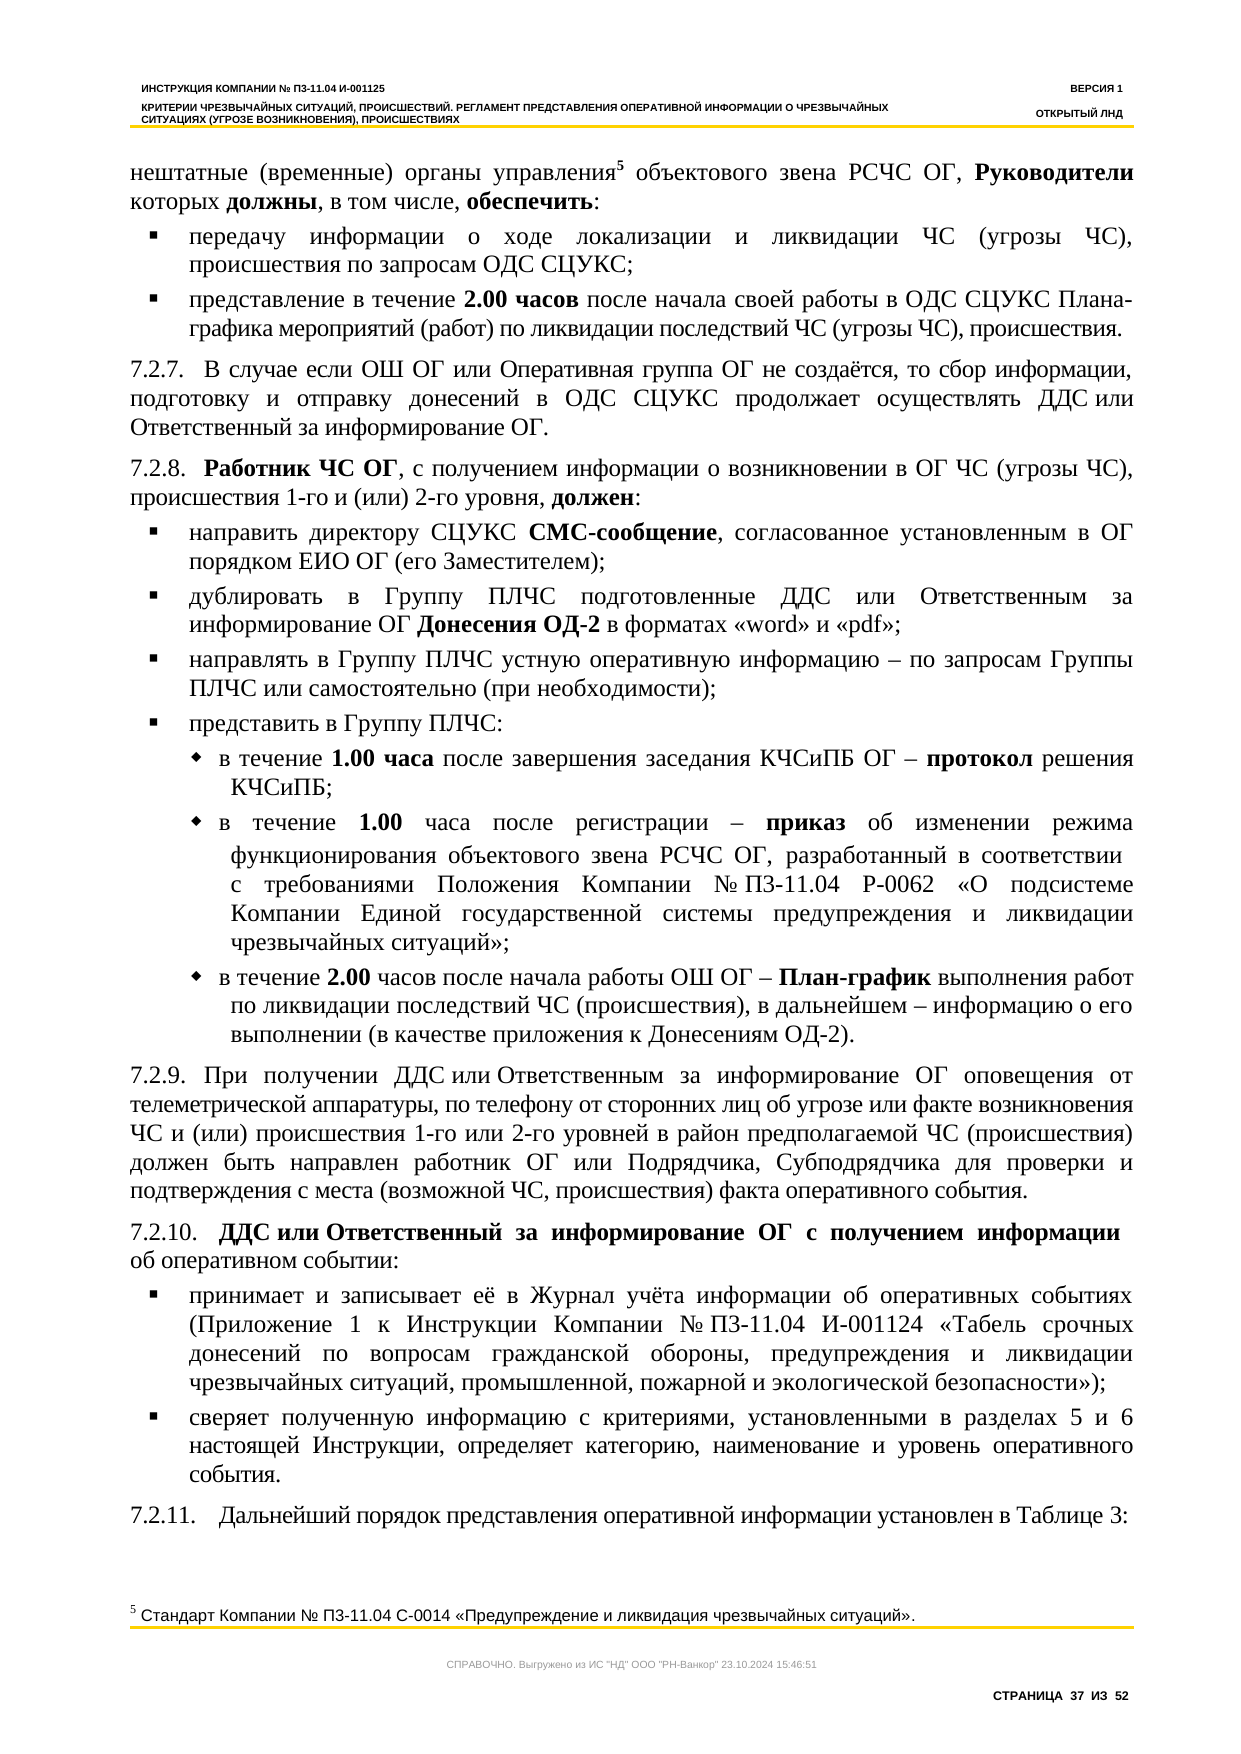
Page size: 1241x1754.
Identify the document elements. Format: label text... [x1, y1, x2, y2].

list направить директору СЦУКС СМС-сообщение, согласованное установленным в ОГ порядком ЕИО ОГ (его Заместителем); [148, 517, 1134, 574]
list ДДС или Ответственный за информирование ОГ с получением информации об оперативном событии: [130, 1217, 1134, 1274]
list направлять в Группу ПЛЧС устную оперативную информацию – по запросам Группы ПЛЧС или самостоятельно (при необходимости); [148, 644, 1134, 702]
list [130, 157, 1134, 214]
list в течение 1.00 часа после регистрации – приказ об изменении режима функционирования объектового звена РСЧС ОГ, разработанный в соответствии с требованиями Положения Компании № П3-11.04 Р-0062 «О подсистеме Компании Единой государственной системы предупреждения и ликвидации чрезвычайных ситуаций»; [189, 807, 1134, 956]
list дублировать в Группу ПЛЧС подготовленные ДДС или Ответственным за информирование ОГ Донесения ОД-2 в форматах «word» и «pdf»; [148, 581, 1134, 638]
list В случае если ОШ ОГ или Оперативная группа ОГ не создаётся, то сбор информации, подготовку и отправку донесений в ОДС СЦУКС продолжает осуществлять ДДС или Ответственный за информирование ОГ. [130, 354, 1134, 441]
list сверяет полученную информацию с критериями, установленными в разделах 5 и 6 настоящей Инструкции, определяет категорию, наименование и уровень оперативного события. [148, 1402, 1134, 1488]
list в течение 2.00 часов после начала работы ОШ ОГ – План-график выполнения работ по ликвидации последствий ЧС (происшествия), в дальнейшем – информацию о его выполнении (в качестве приложения к Донесениям ОД-2). [189, 962, 1134, 1048]
list представление в течение 2.00 часов после начала своей работы в ОДС СЦУКС Плана-графика мероприятий (работ) по ликвидации последствий ЧС (угрозы ЧС), происшествия. [148, 284, 1134, 342]
list в течение 1.00 часа после завершения заседания КЧСиПБ ОГ – протокол решения КЧСиПБ; [189, 743, 1134, 801]
list Работник ЧС ОГ, с получением информации о возникновении в ОГ ЧС (угрозы ЧС), происшествия 1-го и (или) 2-го уровня, должен: [130, 453, 1134, 511]
list Дальнейший порядок представления оперативной информации установлен в Таблице 3: [130, 1501, 1134, 1529]
list представить в Группу ПЛЧС: [148, 708, 1134, 737]
list При получении ДДС или Ответственным за информирование ОГ оповещения от телеметрической аппаратуры, по телефону от сторонних лиц об угрозе или факте возникновения ЧС и (или) происшествия 1-го или 2-го уровней в район предполагаемой ЧС (происшествия) должен быть направлен работник ОГ или Подрядчика, Субподрядчика для проверки и подтверждения с места (возможной ЧС, происшествия) факта оперативного события. [130, 1061, 1134, 1204]
list принимает и записывает её в Журнал учёта информации об оперативных событиях (Приложение 1 к Инструкции Компании № П3-11.04 И-001124 «Табель срочных донесений по вопросам гражданской обороны, предупреждения и ликвидации чрезвычайных ситуаций, промышленной, пожарной и экологической безопасности»); [148, 1281, 1134, 1396]
list передачу информации о ходе локализации и ликвидации ЧС (угрозы ЧС), происшествия по запросам ОДС СЦУКС; [148, 221, 1134, 278]
